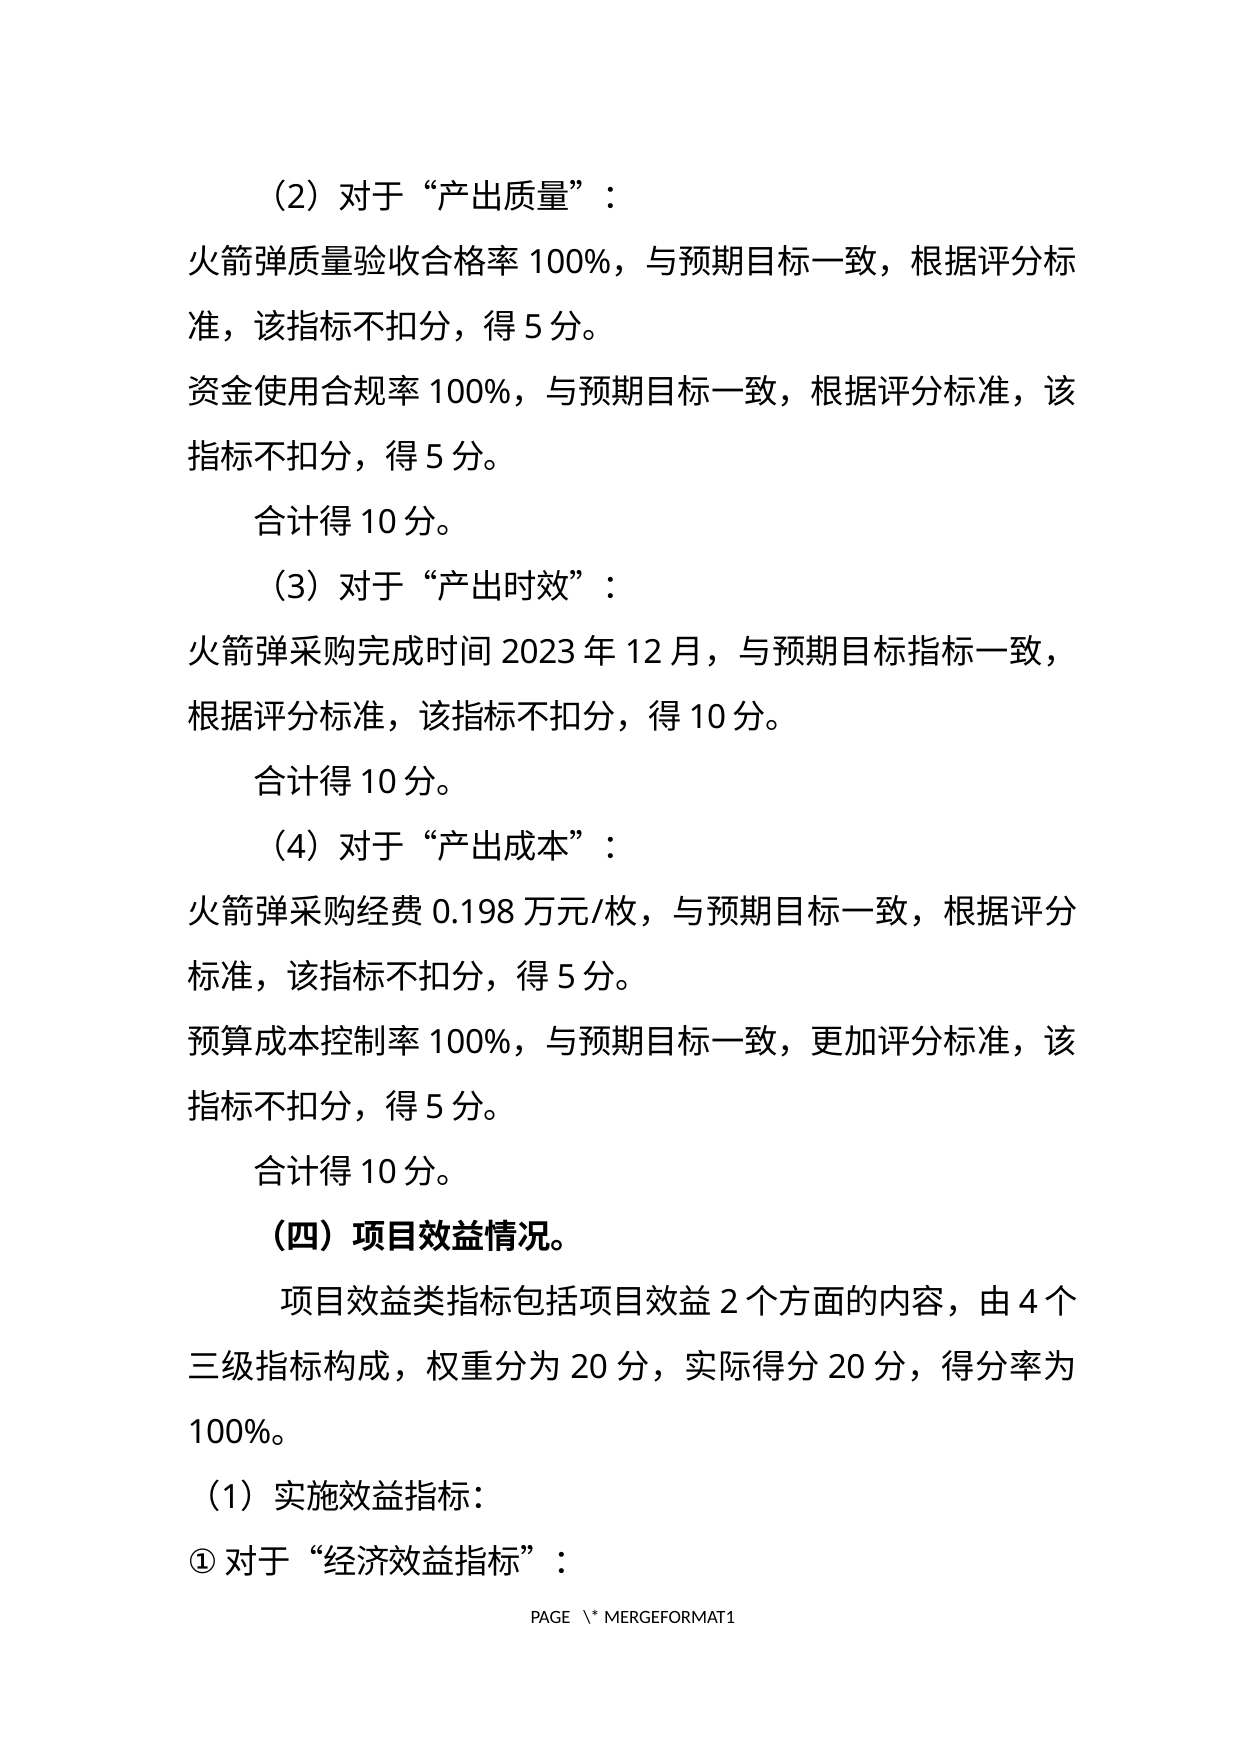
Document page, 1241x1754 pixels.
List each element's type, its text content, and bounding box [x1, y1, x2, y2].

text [187, 1267, 1078, 1592]
text （四）项目效益情况。 [187, 1202, 1078, 1267]
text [187, 162, 1078, 1202]
